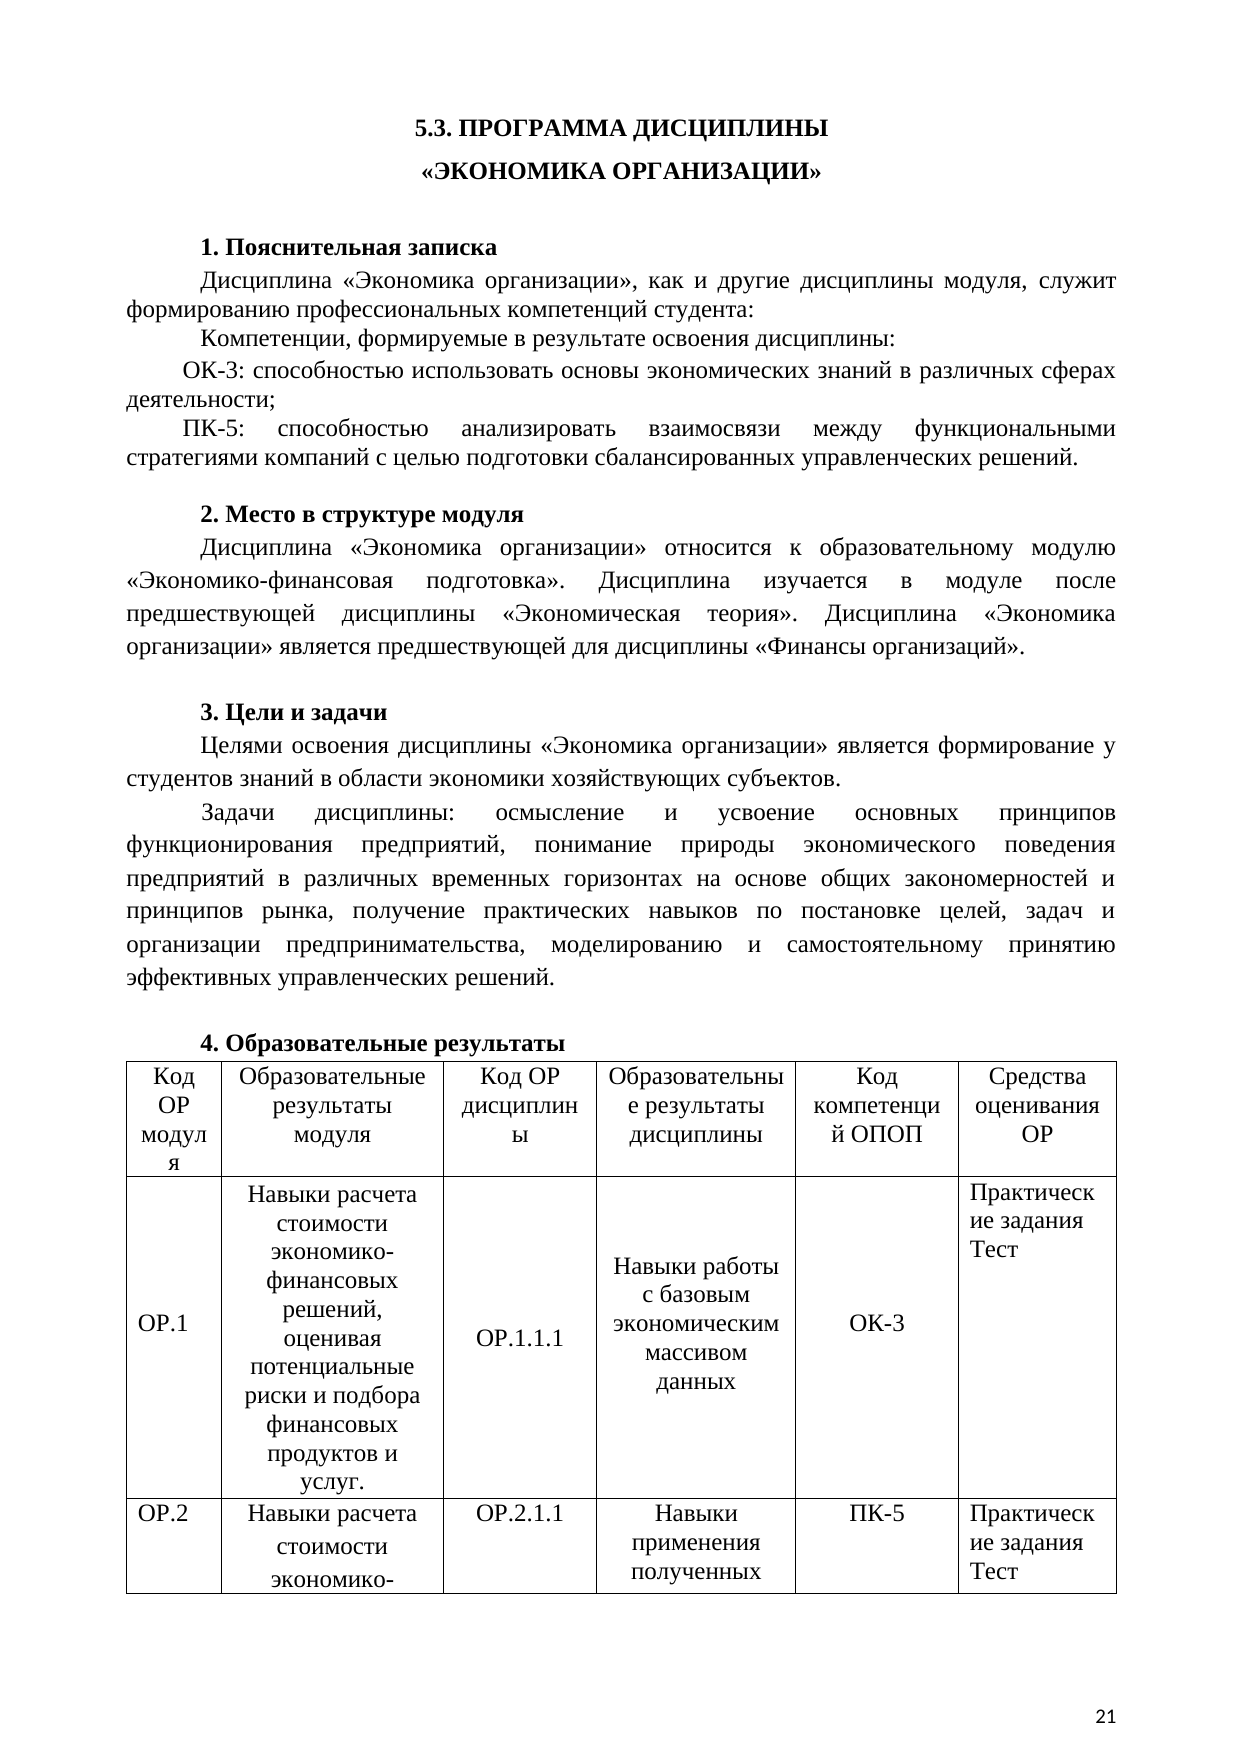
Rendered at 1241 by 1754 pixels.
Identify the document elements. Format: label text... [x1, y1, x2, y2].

table_header Образовательные результаты модуля [222, 1062, 443, 1176]
text «Экономика организации» [126, 156, 1116, 185]
text Дисциплина «Экономика организации», как и другие дисциплины модуля, служит формированию профессиональных компетенций студента: [126, 265, 1116, 323]
table_cell Навыки расчета стоимости экономико-финансовых решений, оценивая потенциальные риски и подбора финансовых продуктов и услуг. [222, 1177, 443, 1497]
text 2. Место в структуре модуля [126, 499, 1116, 528]
text 5.3. ПРОГРАММА ДИСЦИПЛИНЫ [126, 113, 1116, 142]
table_header Образовательные результаты дисциплины [597, 1062, 795, 1176]
table_cell ОР.2 [127, 1499, 221, 1593]
table_cell ОР.1 [127, 1177, 221, 1497]
table_cell ОР.2.1.1 [444, 1499, 596, 1593]
text ОК-3: способностью использовать основы экономических знаний в различных сферах деятельности; [126, 356, 1116, 413]
text Дисциплина «Экономика организации» относится к образовательному модулю «Экономико-финансовая подготовка». Дисциплина изучается в модуле после предшествующей дисциплины «Экономическая теория». Дисциплина «Экономика организации» является предшествующей для дисциплины «Финансы организаций». [126, 532, 1116, 660]
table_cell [222, 1499, 443, 1593]
table_cell ОР.1.1.1 [444, 1177, 596, 1497]
text ПК-5: способностью анализировать взаимосвязи между функциональными стратегиями компаний с целью подготовки сбалансированных управленческих решений. [126, 413, 1116, 471]
text 3. Цели и задачи [126, 697, 1116, 726]
table_cell Навыки работы с базовым экономическим массивом данных [597, 1177, 795, 1497]
table_cell Практические задания Тест [959, 1177, 1116, 1497]
text Задачи дисциплины: осмысление и усвоение основных принципов функционирования предприятий, понимание природы экономического поведения предприятий в различных временных горизонтах на основе общих закономерностей и принципов рынка, получение практических навыков по постановке целей, задач и организации предпринимательства, моделированию и самостоятельному принятию эффективных управленческих решений. [126, 797, 1116, 990]
table_cell ПК-5 [796, 1499, 958, 1593]
text 1. Пояснительная записка [126, 232, 1116, 261]
text 4. Образовательные результаты [126, 1028, 1116, 1056]
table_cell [959, 1499, 1116, 1593]
table_header Средства оценивания ОР [959, 1062, 1116, 1176]
text Целями освоения дисциплины «Экономика организации» является формирование у студентов знаний в области экономики хозяйствующих субъектов. [126, 731, 1116, 792]
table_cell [597, 1499, 795, 1593]
text Компетенции, формируемые в результате освоения дисциплины: [126, 323, 1116, 351]
table_header Код ОР дисциплины [444, 1062, 596, 1176]
table_cell ОК-3 [796, 1177, 958, 1497]
table_header Код компетенций ОПОП [796, 1062, 958, 1176]
table_header Код ОР модуля [127, 1062, 221, 1176]
